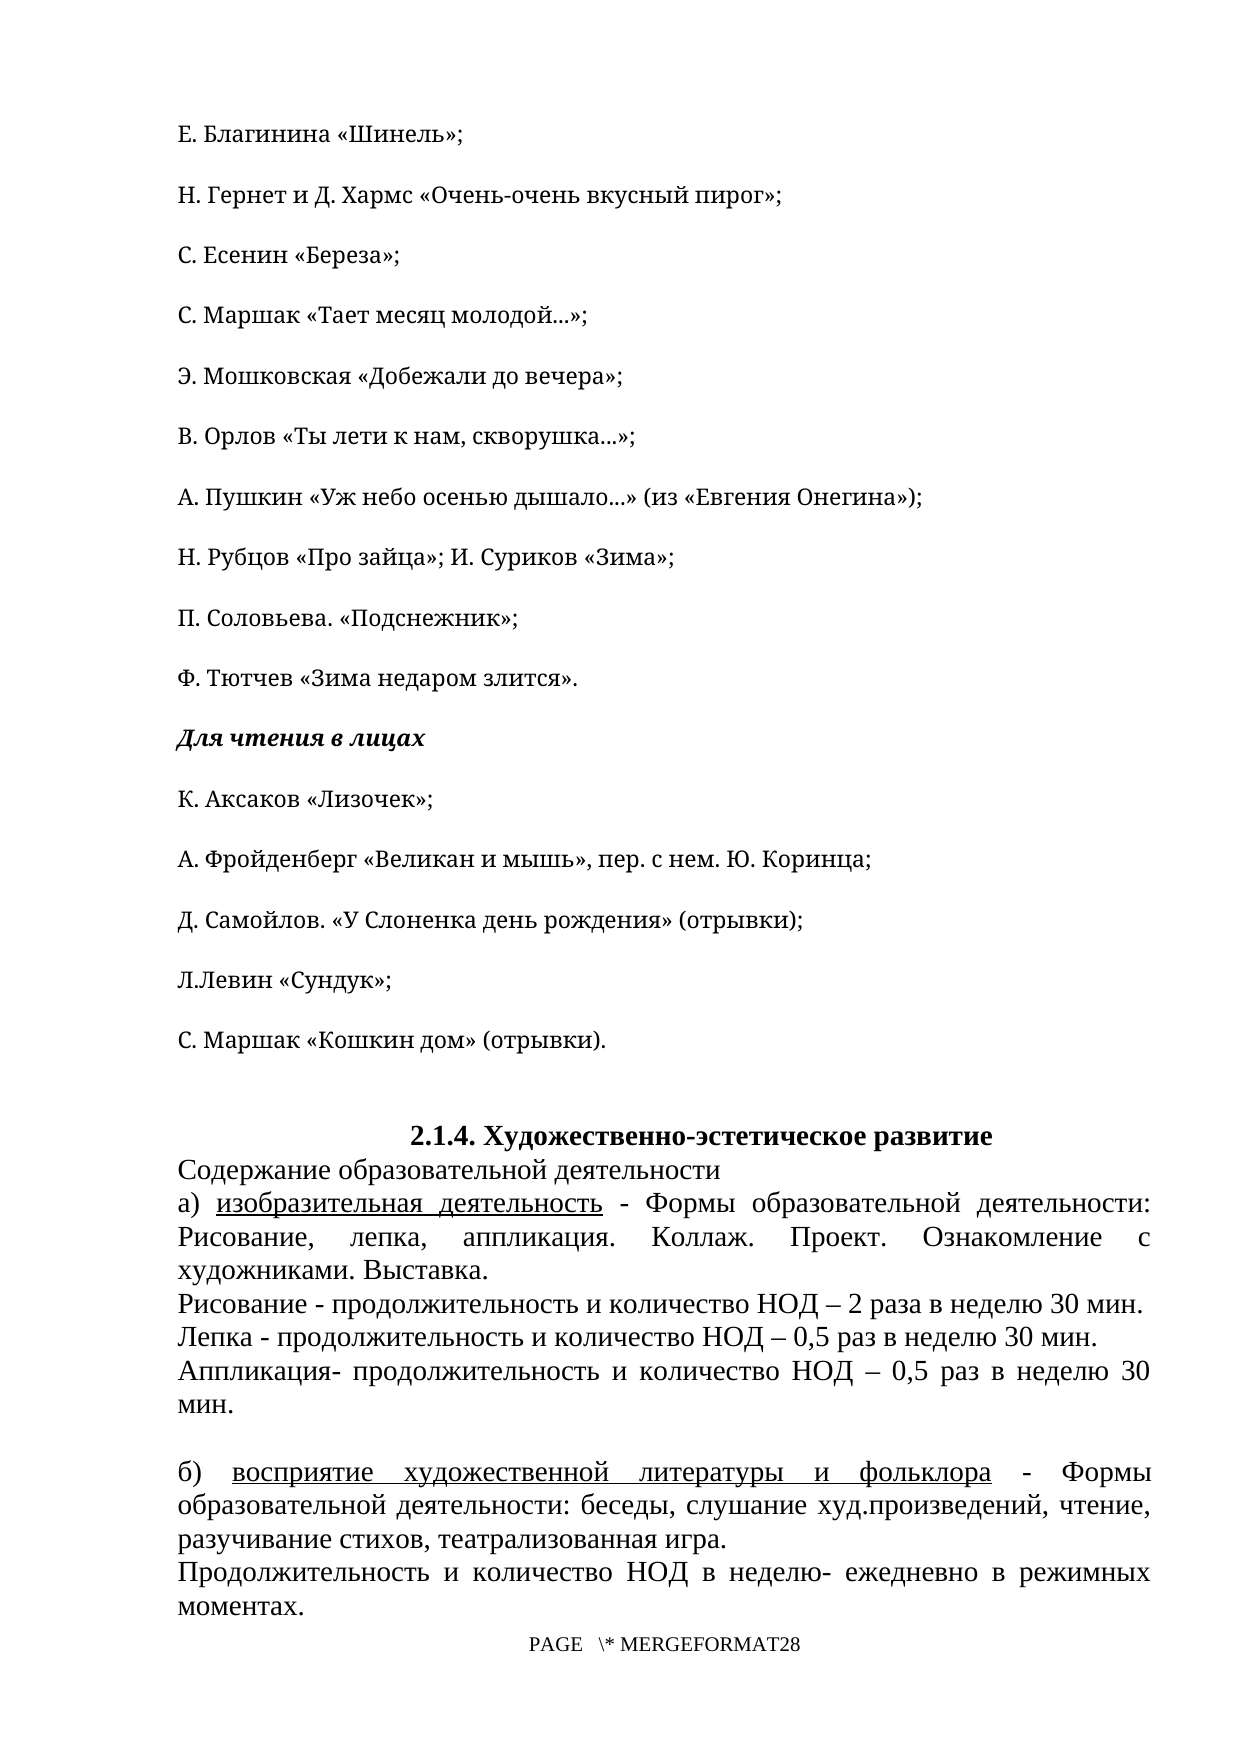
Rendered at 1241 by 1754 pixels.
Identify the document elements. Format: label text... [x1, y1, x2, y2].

text А. Фройденберг «Великан и мышь», пер. с нем. Ю. Коринца; [177, 843, 1152, 874]
text Аппликация- продолжительность и количество НОД – 0,5 раз в неделю 30 мин. [177, 1353, 1152, 1420]
text Л.Левин «Сундук»; [177, 964, 1152, 995]
text Н. Гернет и Д. Хармс «Очень-очень вкусный пирог»; [177, 178, 1152, 210]
text С. Маршак «Тает месяц молодой...»; [177, 299, 1152, 331]
text Содержание образовательной деятельности [177, 1152, 1152, 1185]
text Е. Благинина «Шинель»; [177, 118, 1152, 149]
text 2.1.4. Художественно-эстетическое развитие [177, 1118, 1152, 1152]
text Д. Самойлов. «У Слоненка день рождения» (отрывки); [177, 903, 1152, 935]
text Для чтения в лицах [177, 722, 1152, 753]
text А. Пушкин «Уж небо осенью дышало...» (из «Евгения Онегина»); [177, 481, 1152, 512]
text Ф. Тютчев «Зима недаром злится». [177, 662, 1152, 693]
text Лепка - продолжительность и количество НОД – 0,5 раз в неделю 30 мин. [177, 1319, 1152, 1353]
text б) восприятие художественной литературы и фольклора - Формы образовательной деятельности: беседы, слушание худ.произведений, чтение, разучивание стихов, театрализованная игра. [177, 1454, 1152, 1554]
text В. Орлов «Ты лети к нам, скворушка...»; [177, 420, 1152, 451]
text Н. Рубцов «Про зайца»; И. Суриков «Зима»; [177, 541, 1152, 572]
text П. Соловьева. «Подснежник»; [177, 601, 1152, 633]
text Э. Мошковская «Добежали до вечера»; [177, 360, 1152, 391]
text С. Маршак «Кошкин дом» (отрывки). [177, 1024, 1152, 1056]
text Рисование - продолжительность и количество НОД – 2 раза в неделю 30 мин. [177, 1286, 1152, 1319]
text Продолжительность и количество НОД в неделю- ежедневно в режимных моментах. [177, 1554, 1152, 1621]
text К. Аксаков «Лизочек»; [177, 783, 1152, 814]
text С. Есенин «Береза»; [177, 239, 1152, 270]
text а) изобразительная деятельность - Формы образовательной деятельности: Рисование, лепка, аппликация. Коллаж. Проект. Ознакомление с художниками. Выставка. [177, 1185, 1152, 1286]
